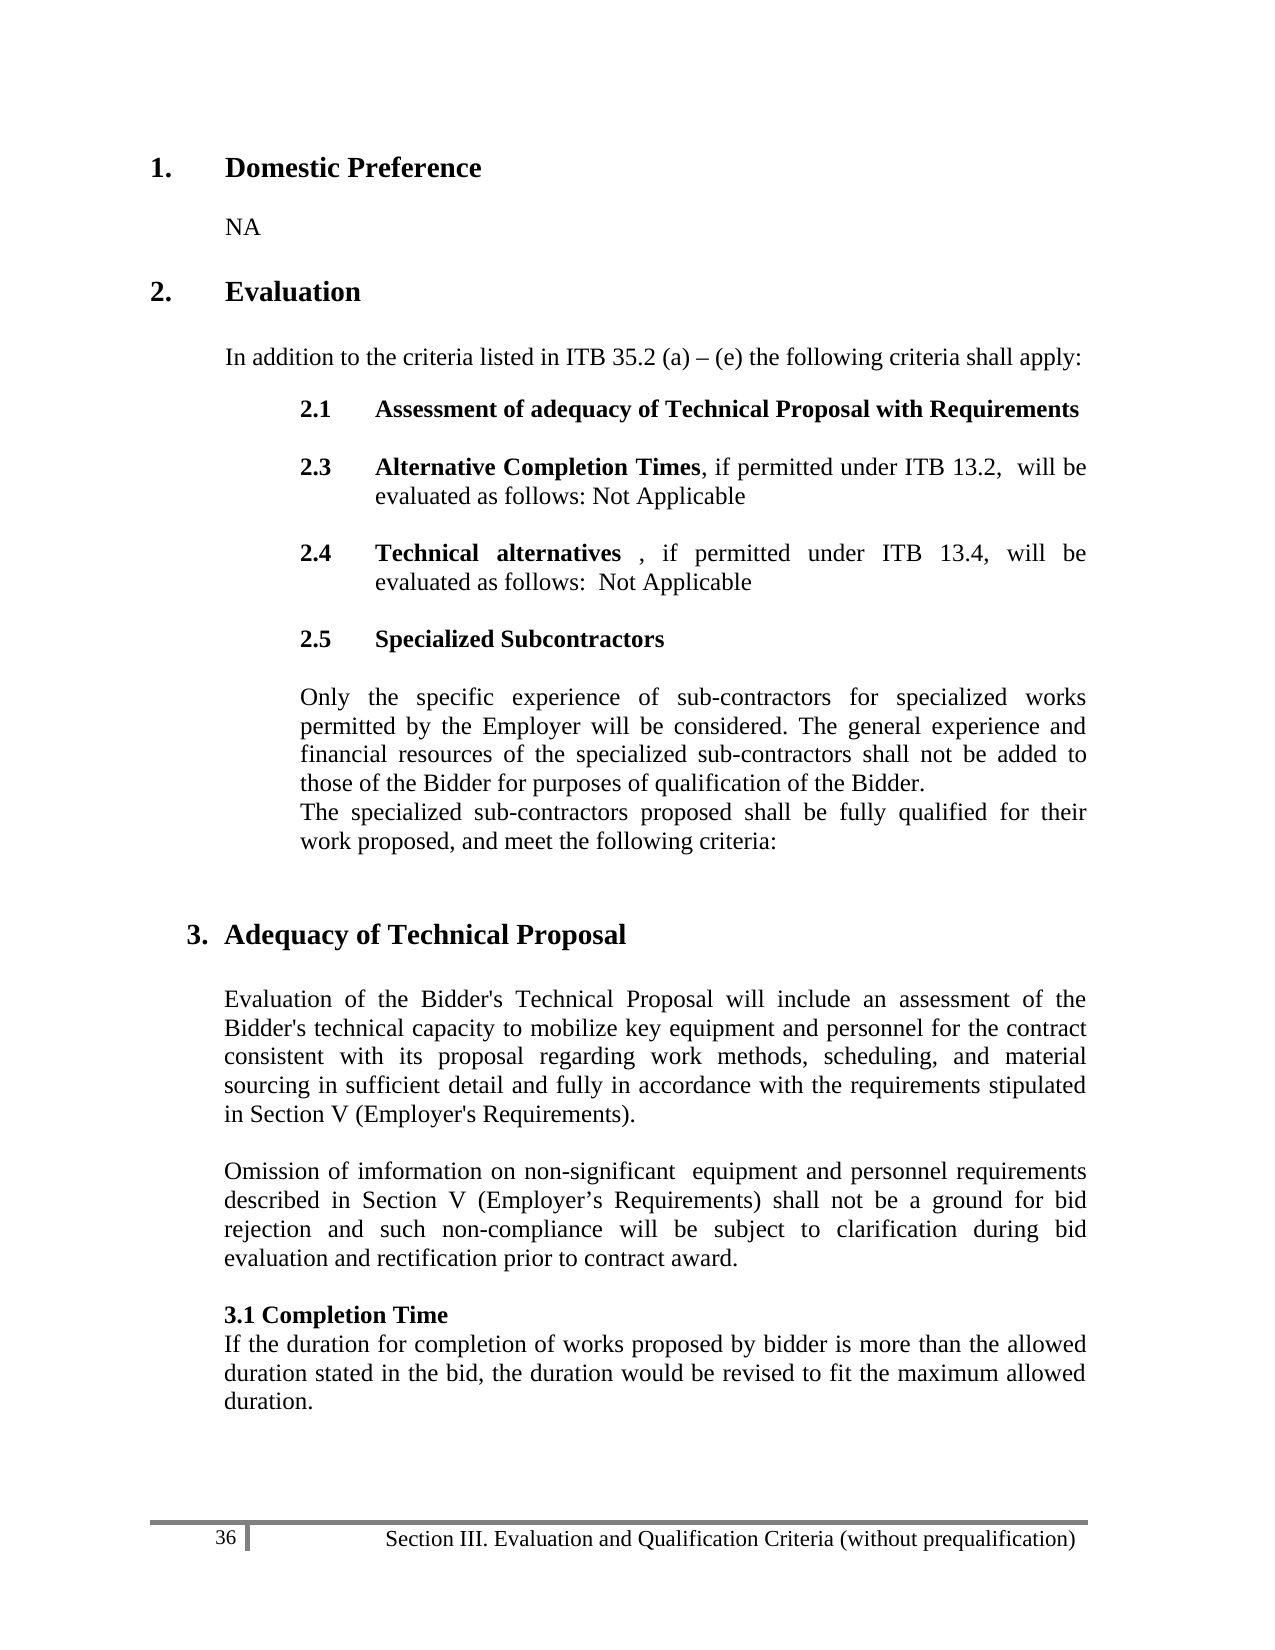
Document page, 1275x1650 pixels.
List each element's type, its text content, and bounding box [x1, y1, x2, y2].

text Evaluation of the Bidder's Technical Proposal will include an assessment of the Bidder's technical capacity to mobilize key equipment and personnel for the contract consistent with its proposal regarding work methods, scheduling, and material sourcing in sufficient detail and fully in accordance with the requirements stipulated in Section V (Employer's Requirements). [224, 984, 1087, 1128]
text If the duration for completion of works proposed by bidder is more than the allowed duration stated in the bid, the duration would be revised to fit the maximum allowed duration. [224, 1329, 1087, 1415]
text 2.3 Alternative Completion Times, if permitted under ITB 13.2, will be evaluated as follows: Not Applicable [300, 452, 1087, 509]
text In addition to the criteria listed in ITB 35.2 (a) – (e) the following criteria shall apply: [225, 342, 1087, 370]
text 1. Domestic Preference [150, 150, 1087, 183]
text 2.5 Specialized Subcontractors [253, 624, 1087, 653]
text The specialized sub-contractors proposed shall be fully qualified for their work proposed, and meet the following criteria: [300, 797, 1087, 854]
text Only the specific experience of sub-contractors for specialized works permitted by the Employer will be considered. The general experience and financial resources of the specialized sub-contractors shall not be added to those of the Bidder for purposes of qualification of the Bidder. [300, 682, 1087, 797]
list Adequacy of Technical Proposal [186, 917, 1087, 950]
text NA [150, 212, 1087, 241]
text Omission of imformation on non-significant equipment and personnel requirements described in Section V (Employer’s Requirements) shall not be a ground for bid rejection and such non-compliance will be subject to clarification during bid evaluation and rectification prior to contract award. [224, 1156, 1087, 1271]
text 2.1 Assessment of adequacy of Technical Proposal with Requirements [300, 394, 1087, 423]
text 3.1 Completion Time [224, 1300, 1087, 1329]
text 2.4 Technical alternatives , if permitted under ITB 13.4, will be evaluated as follows: Not Applicable [300, 538, 1087, 596]
text 2. Evaluation [150, 274, 1087, 308]
